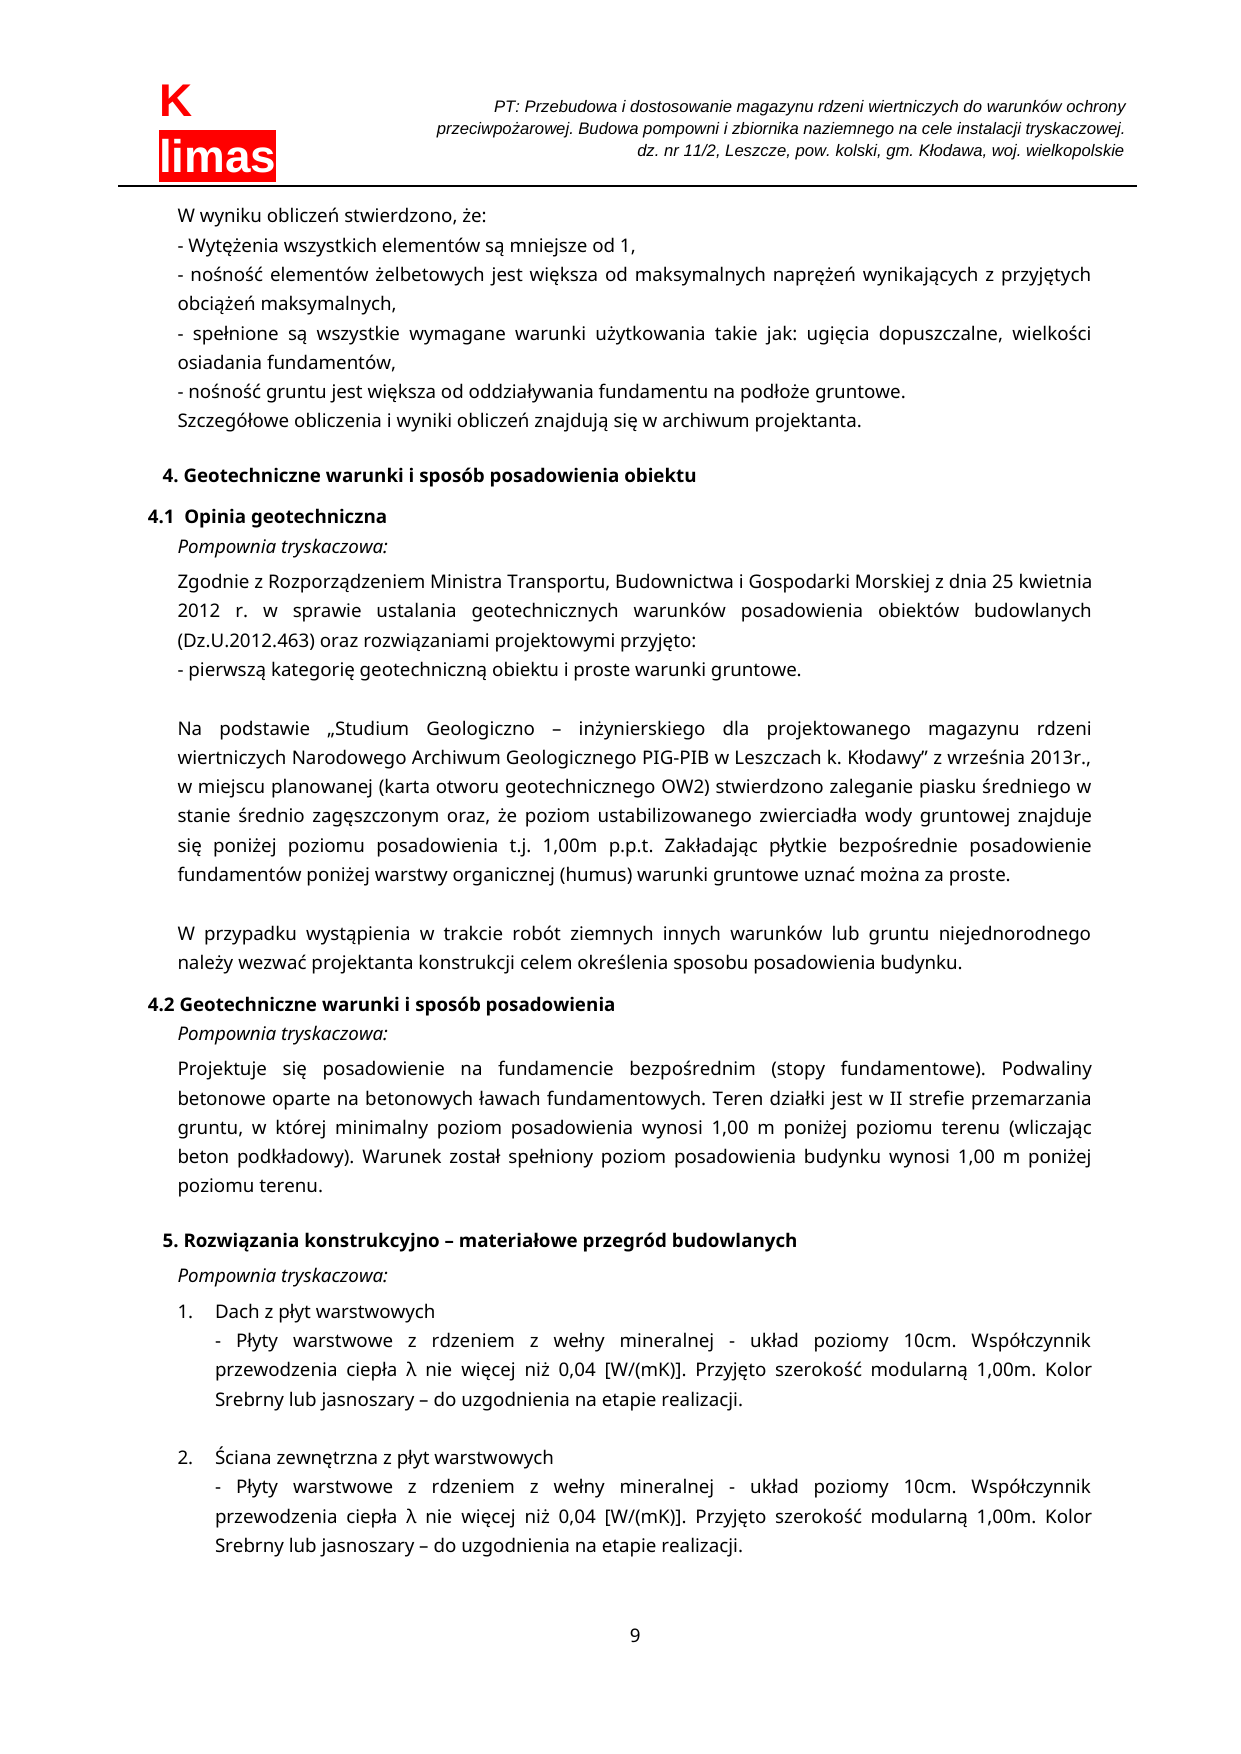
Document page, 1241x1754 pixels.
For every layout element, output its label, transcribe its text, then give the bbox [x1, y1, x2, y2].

text Pompownia tryskaczowa: [177, 1262, 1093, 1288]
text W przypadku wystąpienia w trakcie robót ziemnych innych warunków lub gruntu niejednorodnego należy wezwać projektanta konstrukcji celem określenia sposobu posadowienia budynku. [177, 920, 1093, 974]
list Ściana zewnętrzna z płyt warstwowych [177, 1444, 1093, 1470]
text - spełnione są wszystkie wymagane warunki użytkowania takie jak: ugięcia dopuszczalne, wielkości osiadania fundamentów, [177, 320, 1093, 375]
list Geotechniczne warunki i sposób posadowienia obiektu [162, 462, 1093, 487]
text Pompownia tryskaczowa: [177, 1020, 1093, 1046]
text Na podstawie „Studium Geologiczno – inżynierskiego dla projektowanego magazynu rdzeni wiertniczych Narodowego Archiwum Geologicznego PIG-PIB w Leszczach k. Kłodawy” z września 2013r., w miejscu planowanej (karta otworu geotechnicznego OW2) stwierdzono zaleganie piasku średniego w stanie średnio zagęszczonym oraz, że poziom ustabilizowanego zwierciadła wody gruntowej znajduje się poniżej poziomu posadowienia t.j. 1,00m p.p.t. Zakładając płytkie bezpośrednie posadowienie fundamentów poniżej warstwy organicznej (humus) warunki gruntowe uznać można za proste. [177, 715, 1093, 887]
text - Wytężenia wszystkich elementów są mniejsze od 1, [177, 232, 1093, 258]
list - Płyty warstwowe z rdzeniem z wełny mineralnej - układ poziomy 10cm. Współczynnik przewodzenia ciepła λ nie więcej niż 0,04 [W/(mK)]. Przyjęto szerokość modularną 1,00m. Kolor Srebrny lub jasnoszary – do uzgodnienia na etapie realizacji. [215, 1327, 1093, 1411]
list Opinia geotechniczna [148, 504, 1093, 529]
text Zgodnie z Rozporządzeniem Ministra Transportu, Budownictwa i Gospodarki Morskiej z dnia 25 kwietnia 2012 r. w sprawie ustalania geotechnicznych warunków posadowienia obiektów budowlanych (Dz.U.2012.463) oraz rozwiązaniami projektowymi przyjęto: [177, 568, 1093, 653]
text - nośność elementów żelbetowych jest większa od maksymalnych naprężeń wynikających z przyjętych obciążeń maksymalnych, [177, 261, 1093, 316]
text - nośność gruntu jest większa od oddziaływania fundamentu na podłoże gruntowe. [177, 378, 1093, 404]
list - Płyty warstwowe z rdzeniem z wełny mineralnej - układ poziomy 10cm. Współczynnik przewodzenia ciepła λ nie więcej niż 0,04 [W/(mK)]. Przyjęto szerokość modularną 1,00m. Kolor Srebrny lub jasnoszary – do uzgodnienia na etapie realizacji. [215, 1474, 1093, 1558]
text Projektuje się posadowienie na fundamencie bezpośrednim (stopy fundamentowe). Podwaliny betonowe oparte na betonowych ławach fundamentowych. Teren działki jest w II strefie przemarzania gruntu, w której minimalny poziom posadowienia wynosi 1,00 m poniżej poziomu terenu (wliczając beton podkładowy). Warunek został spełniony poziom posadowienia budynku wynosi 1,00 m poniżej poziomu terenu. [177, 1056, 1093, 1198]
text - pierwszą kategorię geotechniczną obiektu i proste warunki gruntowe. [177, 656, 1093, 682]
text W wyniku obliczeń stwierdzono, że: [177, 203, 1093, 228]
list Rozwiązania konstrukcyjno – materiałowe przegród budowlanych [162, 1227, 1093, 1252]
list Geotechniczne warunki i sposób posadowienia [148, 991, 1093, 1016]
list Dach z płyt warstwowych [177, 1298, 1093, 1323]
text Szczegółowe obliczenia i wyniki obliczeń znajdują się w archiwum projektanta. [177, 408, 1093, 433]
text Pompownia tryskaczowa: [177, 533, 1093, 558]
